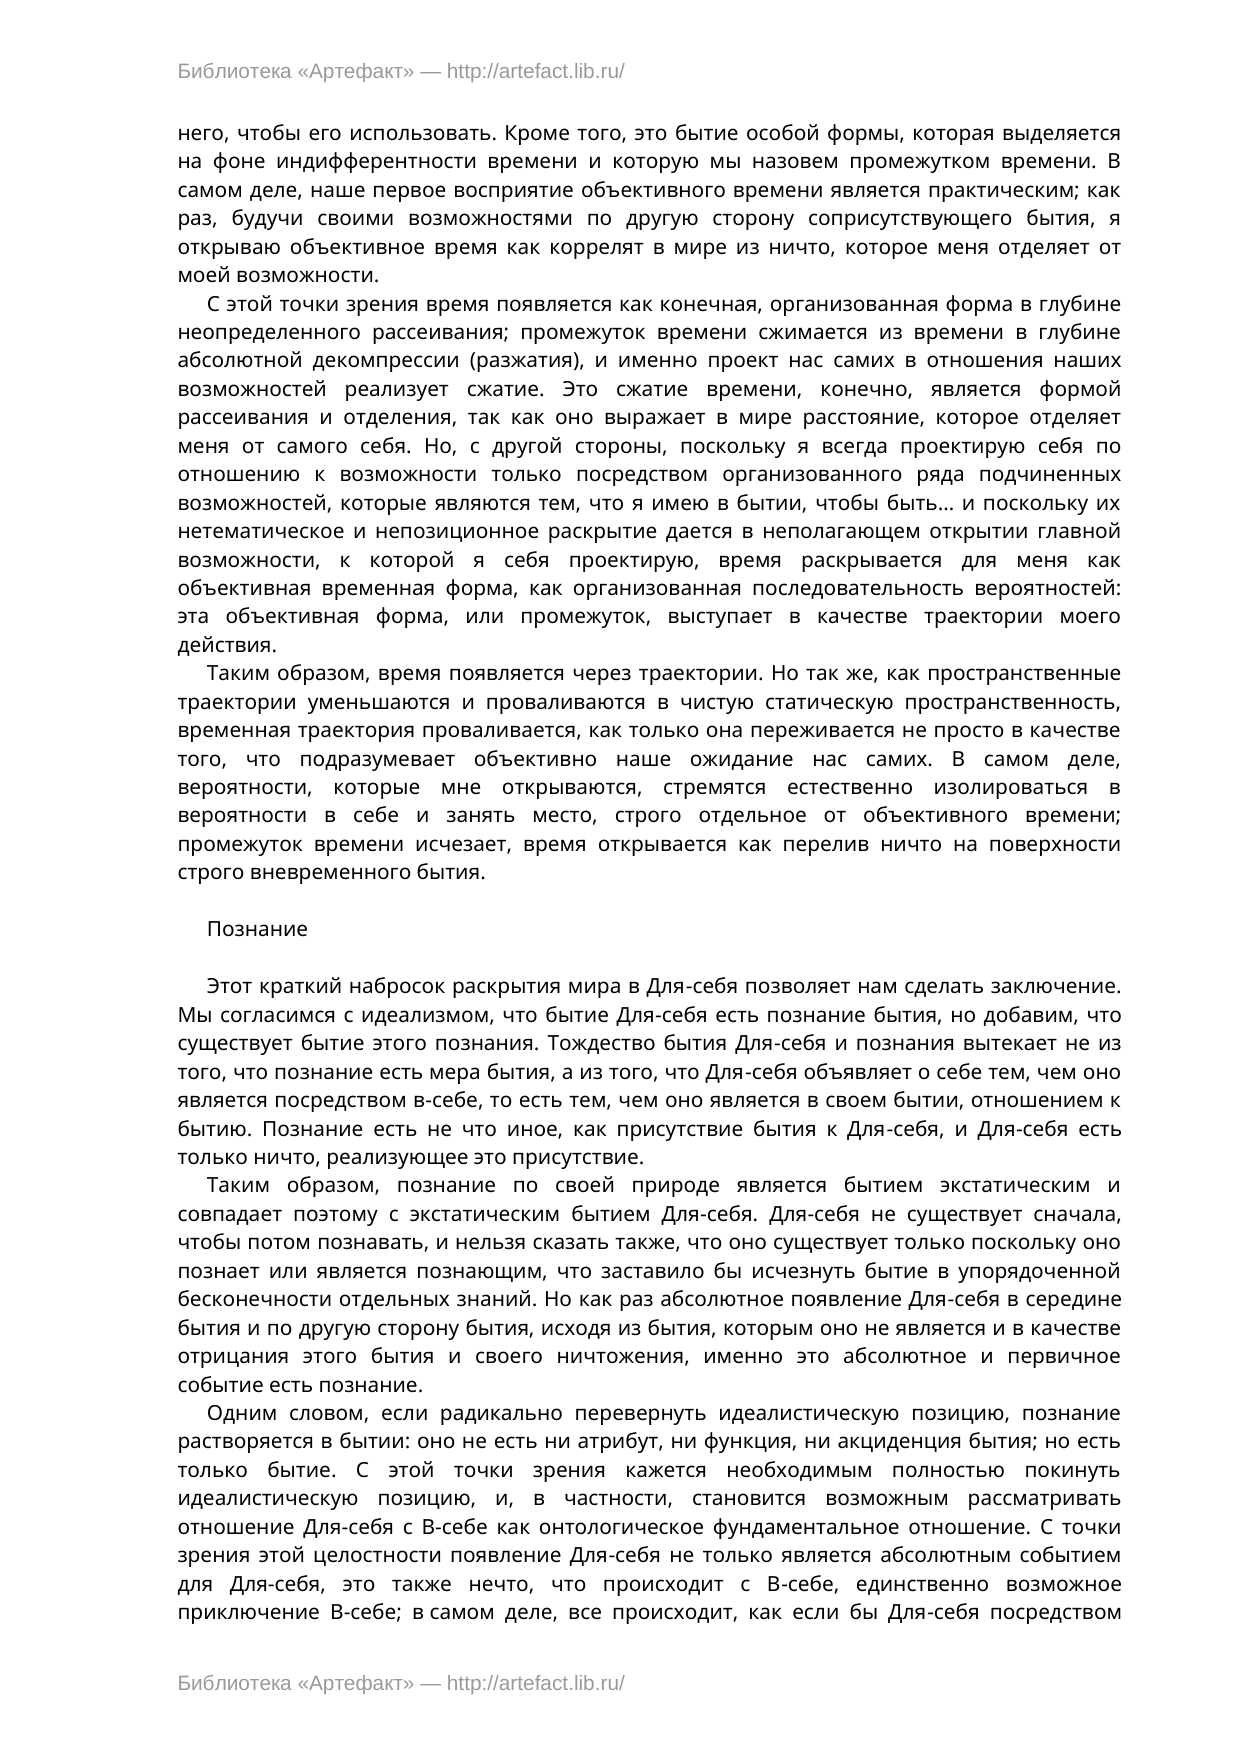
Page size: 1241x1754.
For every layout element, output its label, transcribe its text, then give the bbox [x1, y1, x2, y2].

text Этот краткий набросок раскрытия мира в Для-себя позволяет нам сделать заключение. Мы согласимся с идеализмом, что бытие Для-себя есть познание бытия, но добавим, что существует бытие этого познания. Тождество бытия Для-себя и познания вытекает не из того, что познание есть мера бытия, а из того, что Для-себя объявляет о себе тем, чем оно является посредством в-себе, то есть тем, чем оно является в своем бытии, отношением к бытию. Познание есть не что иное, как присутствие бытия к Для-себя, и Для-себя есть только ничто, реализующее это присутствие. [177, 972, 1122, 1171]
text Таким образом, время появляется через траектории. Но так же, как пространственные траектории уменьшаются и проваливаются в чистую статическую пространственность, временная траектория проваливается, как только она переживается не просто в качестве того, что подразумевает объективно наше ожидание нас самих. В самом деле, вероятности, которые мне открываются, стремятся естественно изолироваться в вероятности в себе и занять место, строго отдельное от объективного времени; промежуток времени исчезает, время открывается как перелив ничто на поверхности строго вневременного бытия. [177, 658, 1122, 886]
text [177, 1398, 1122, 1626]
text Таким образом, познание по своей природе является бытием экстатическим и совпадает поэтому с экстатическим бытием Для-себя. Для-себя не существует сначала, чтобы потом познавать, и нельзя сказать также, что оно существует только поскольку оно познает или является познающим, что заставило бы исчезнуть бытие в упорядоченной бесконечности отдельных знаний. Но как раз абсолютное появление Для-себя в середине бытия и по другую сторону бытия, исходя из бытия, которым оно не является и в качестве отрицания этого бытия и своего ничтожения, именно это абсолютное и первичное событие есть познание. [177, 1171, 1122, 1398]
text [177, 118, 1122, 289]
text С этой точки зрения время появляется как конечная, организованная форма в глубине неопределенного рассеивания; промежуток времени сжимается из времени в глубине абсолютной декомпрессии (разжатия), и именно проект нас самих в отношения наших возможностей реализует сжатие. Это сжатие времени, конечно, является формой рассеивания и отделения, так как оно выражает в мире расстояние, которое отделяет меня от самого себя. Но, с другой стороны, поскольку я всегда проектирую себя по отношению к возможности только посредством организованного ряда подчиненных возможностей, которые являются тем, что я имею в бытии, чтобы быть… и поскольку их нетематическое и непозиционное раскрытие дается в неполагающем открытии главной возможности, к которой я себя проектирую, время раскрывается для меня как объективная временная форма, как организованная последовательность вероятностей: эта объективная форма, или промежуток, выступает в качестве траектории моего действия. [177, 289, 1122, 658]
text Познание [177, 914, 1122, 972]
